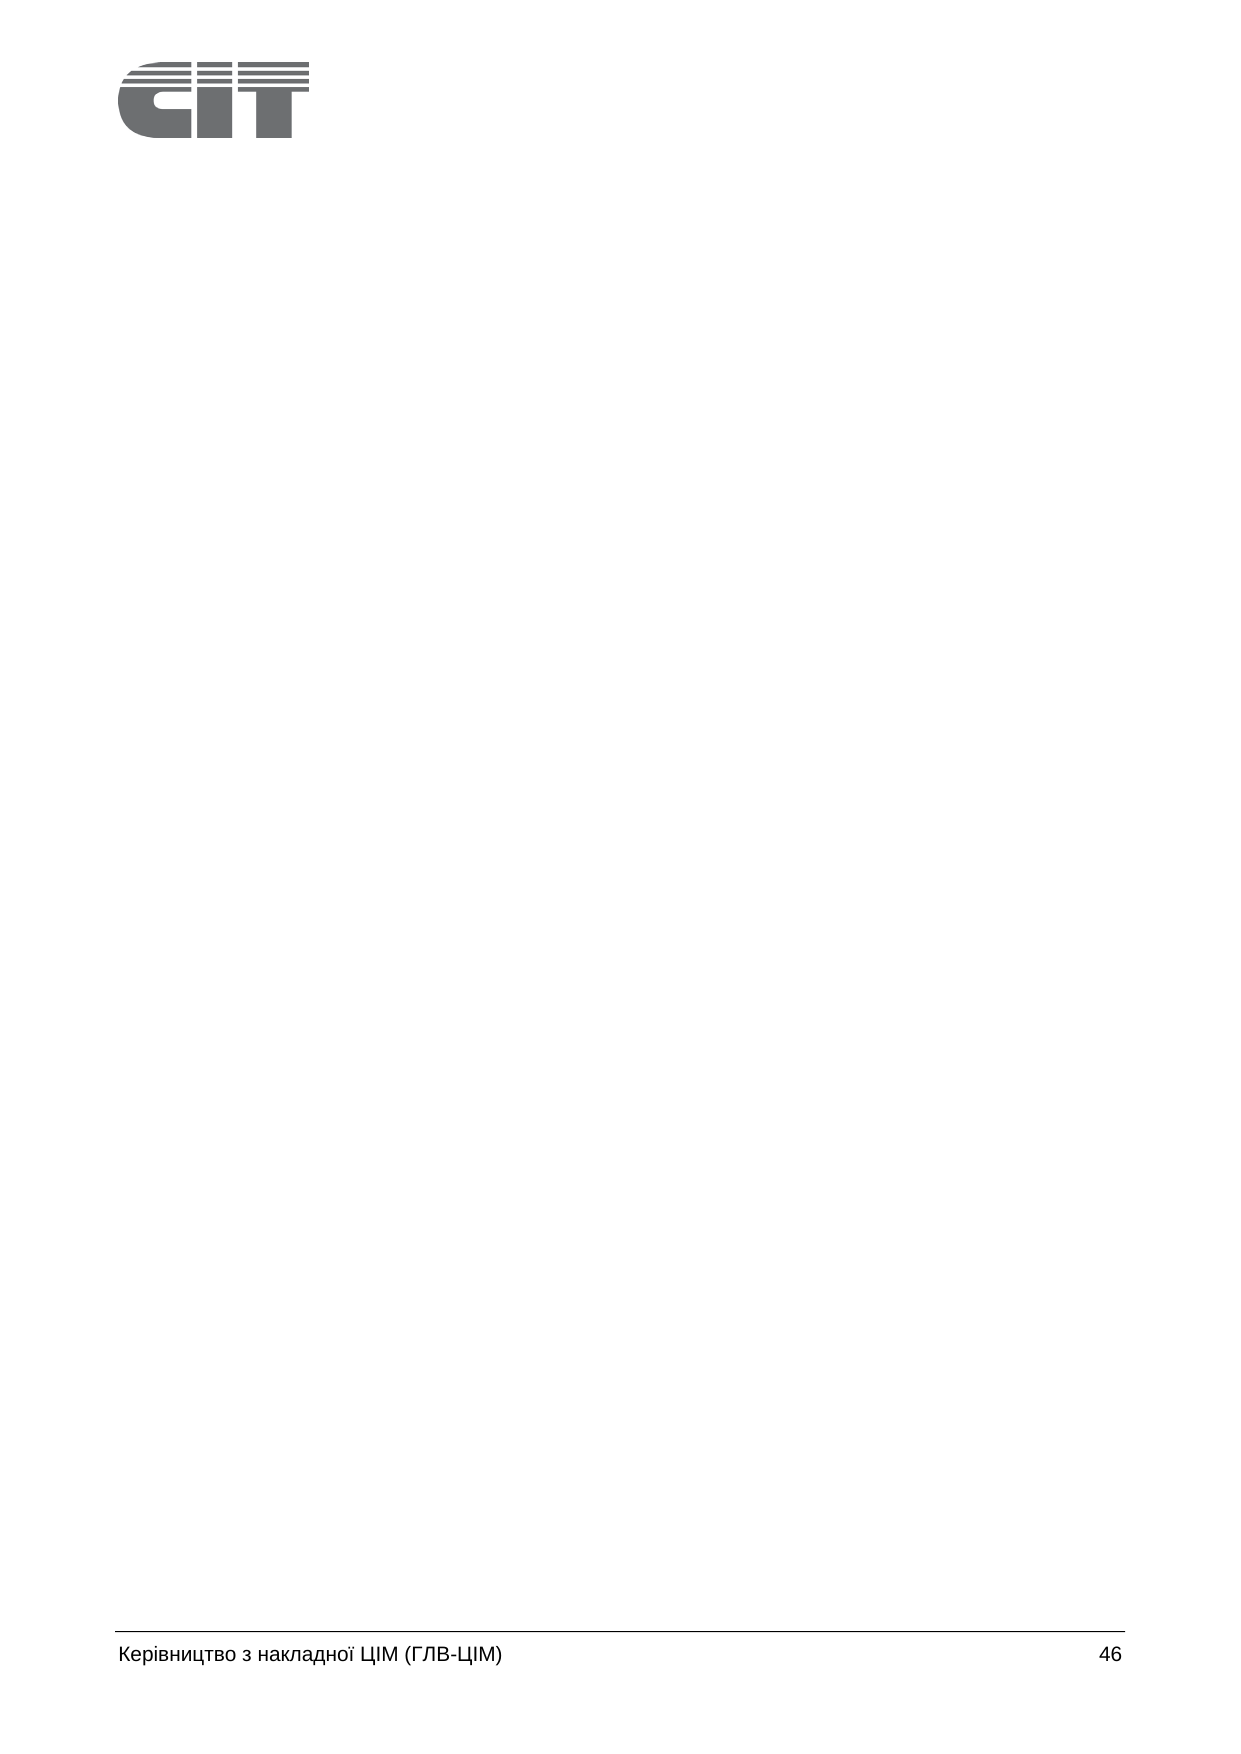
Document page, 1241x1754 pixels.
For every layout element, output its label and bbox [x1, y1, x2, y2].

picture [118, 62, 309, 138]
